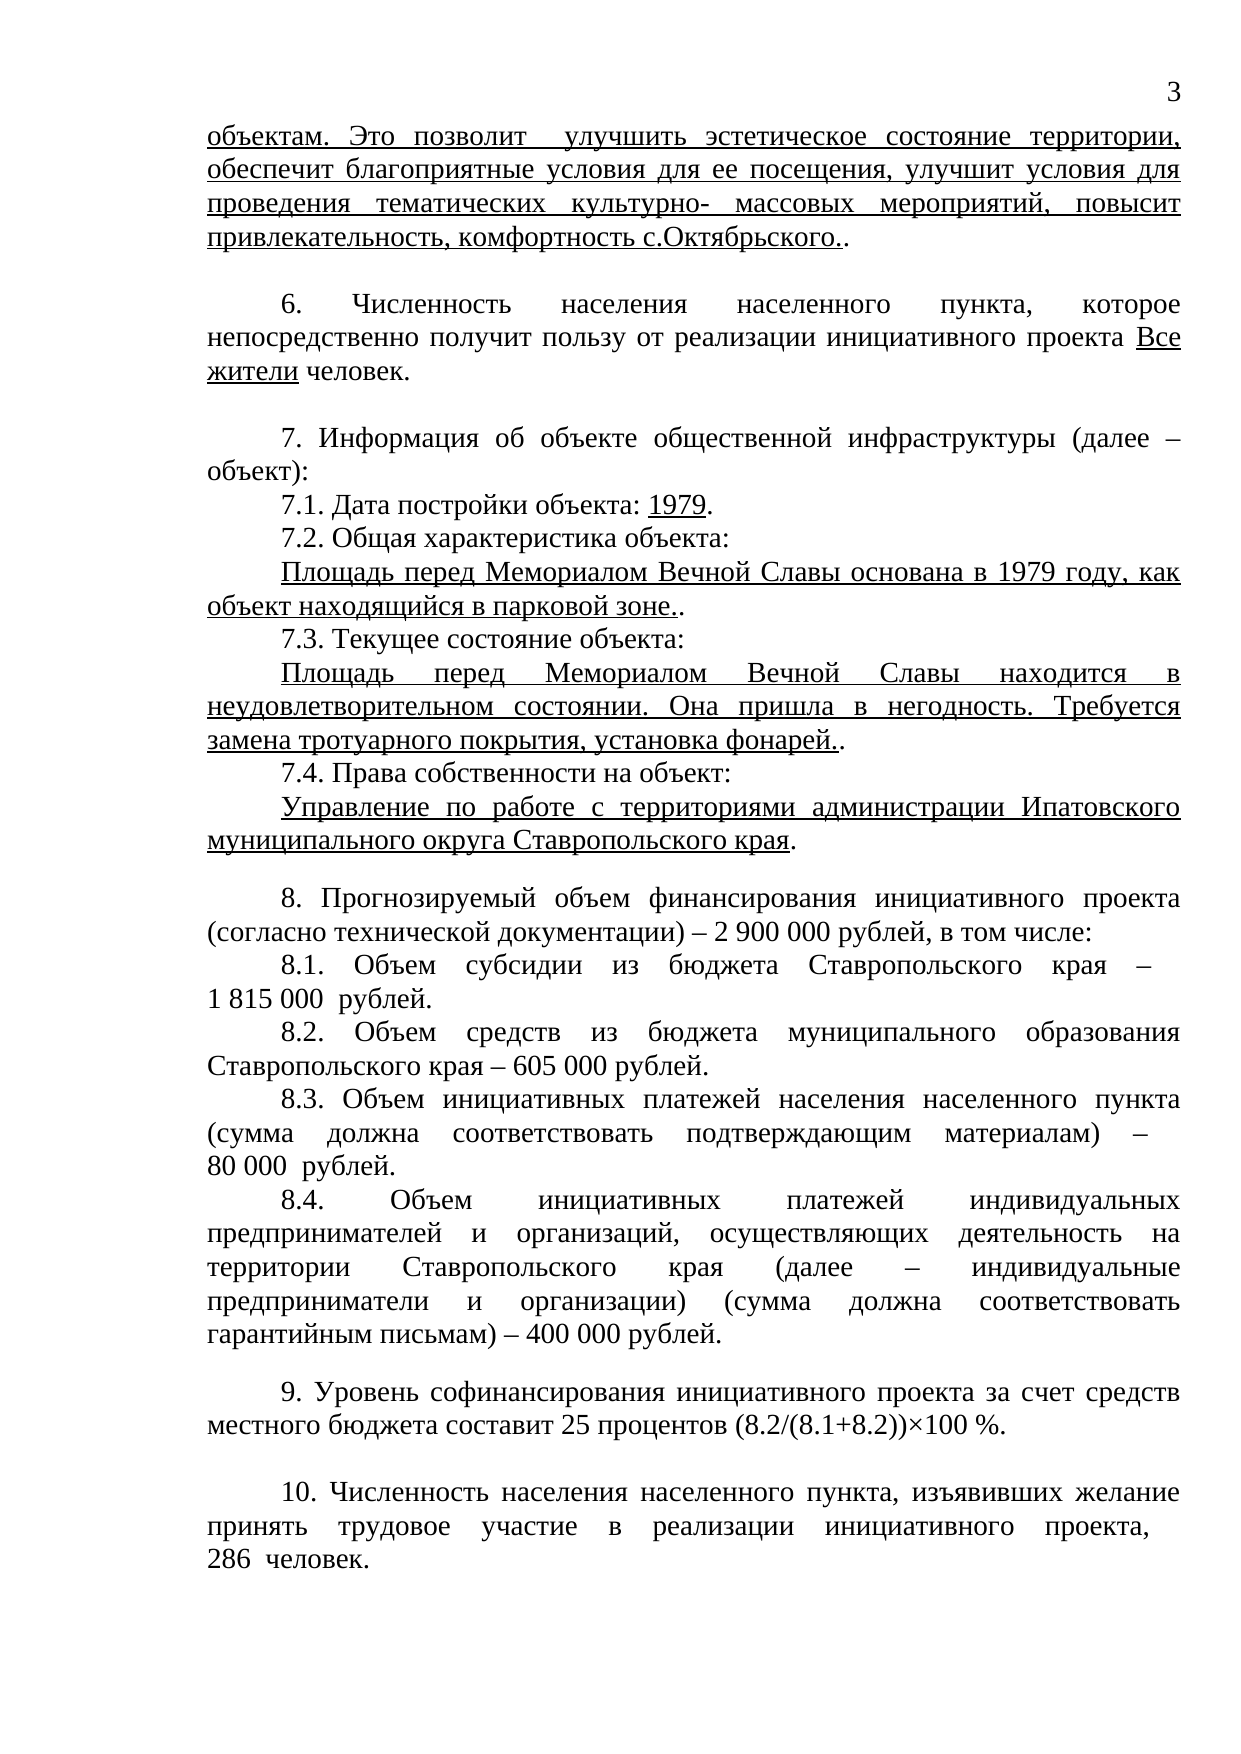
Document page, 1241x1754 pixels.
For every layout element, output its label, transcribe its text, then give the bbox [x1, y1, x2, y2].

text Площадь перед Мемориалом Вечной Славы находится в неудовлетворительном состоянии. Она пришла в негодность. Требуется замена тротуарного покрытия, установка фонарей.. [207, 719, 1181, 755]
text 8.4. Объем инициативных платежей индивидуальных предпринимателей и организаций, осуществляющих деятельность на территории Ставропольского края (далее – индивидуальные предприниматели и организации) (сумма должна соответствовать гарантийным письмам) – 400 000 рублей. [207, 1182, 1181, 1350]
text 6. Численность населения населенного пункта, которое непосредственно получит пользу от реализации инициативного проекта Все жители человек. [207, 286, 1181, 386]
text 7.3. Текущее состояние объекта: [207, 621, 1181, 655]
text 8. Прогнозируемый объем финансирования инициативного проекта (согласно технической документации) – 2 900 000 рублей, в том числе: [207, 880, 1181, 947]
text Управление по работе с территориями администрации Ипатовского муниципального округа Ставропольского края. [207, 789, 1181, 856]
text 8.2. Объем средств из бюджета муниципального образования Ставропольского края – 605 000 рублей. [207, 1014, 1181, 1081]
text 8.1. Объем субсидии из бюджета Ставропольского края – 1 815 000 рублей. [207, 947, 1181, 1014]
text Площадь перед Мемориалом Вечной Славы основана в 1979 году, как объект находящийся в парковой зоне.. [207, 554, 1181, 621]
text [207, 118, 1181, 147]
text 8.3. Объем инициативных платежей населения населенного пункта (сумма должна соответствовать подтверждающим материалам) – 80 000 рублей. [207, 1081, 1181, 1182]
text 9. Уровень софинансирования инициативного проекта за счет средств местного бюджета составит 25 процентов (8.2/(8.1+8.2))×100 %. [207, 1374, 1181, 1441]
text 7.1. Дата постройки объекта: 1979. [207, 487, 1181, 521]
text 7.2. Общая характеристика объекта: [207, 521, 1181, 554]
text 10. Численность населения населенного пункта, изъявивших желание принять трудовое участие в реализации инициативного проекта, 286 человек. [207, 1474, 1181, 1575]
text 7. Информация об объекте общественной инфраструктуры (далее – объект): [207, 420, 1181, 487]
text Площадь перед Мемориалом Вечной Славы находится в неудовлетворительном состоянии. Она пришла в негодность. Требуется замена тротуарного покрытия, установка фонарей.. [207, 655, 1181, 717]
text 7.4. Права собственности на объект: [207, 755, 1181, 789]
